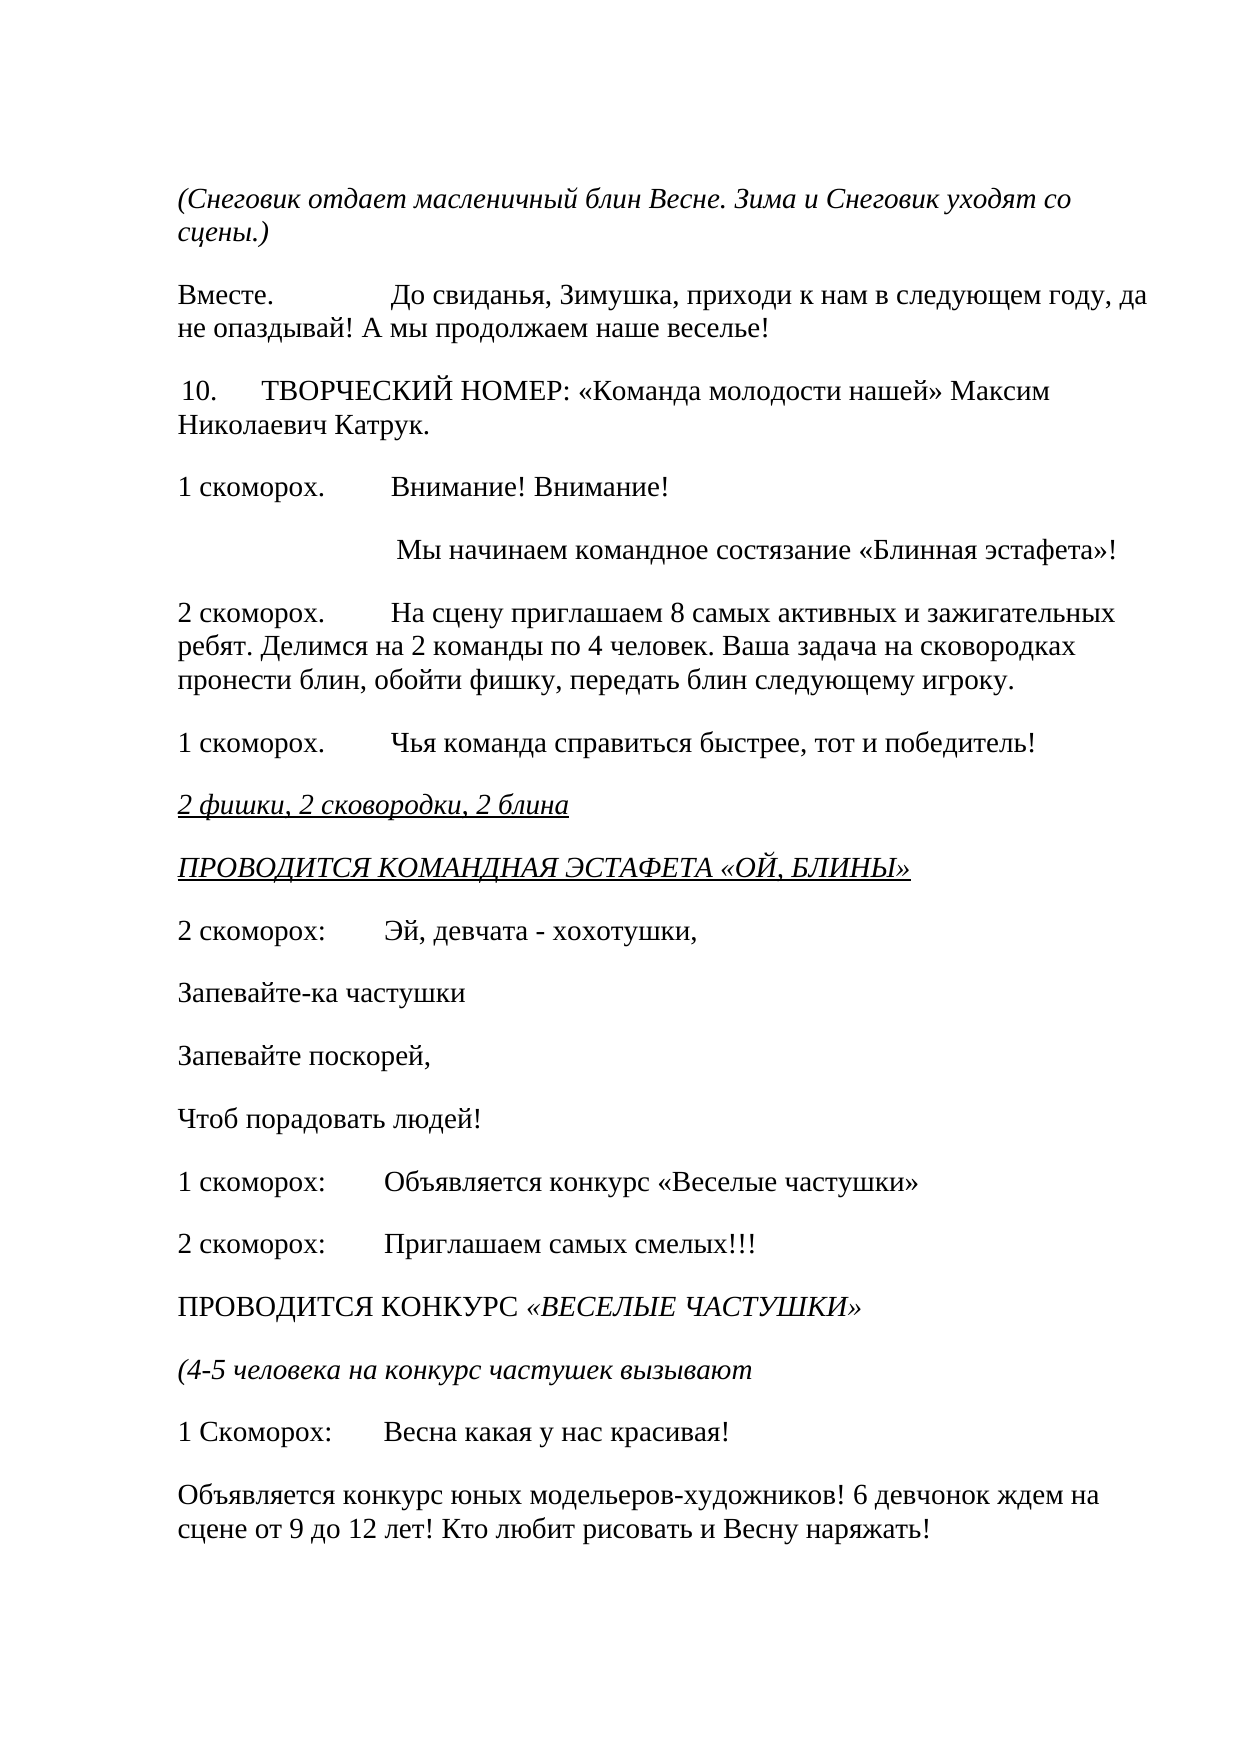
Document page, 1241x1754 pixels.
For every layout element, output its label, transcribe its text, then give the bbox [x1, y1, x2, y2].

text 2 фишки, 2 сковородки, 2 блина [177, 787, 1152, 821]
text 1 скоморох. Чья команда справиться быстрее, тот и победитель! [177, 725, 1152, 758]
text 1 Скоморох: Весна какая у нас красивая! [177, 1414, 1152, 1448]
text Мы начинаем командное состязание «Блинная эстафета»! [177, 532, 1152, 566]
text ПРОВОДИТСЯ КОМАНДНАЯ ЭСТАФЕТА «ОЙ, БЛИНЫ» [177, 850, 1152, 884]
text Чтоб порадовать людей! [177, 1101, 1152, 1134]
text (Снеговик отдает масленичный блин Весне. Зима и Снеговик уходят со сцены.) [177, 181, 1152, 248]
text Запевайте поскорей, [177, 1038, 1152, 1072]
text (4-5 человека на конкурс частушек вызывают [177, 1352, 1152, 1385]
text Запевайте-ка частушки [177, 976, 1152, 1009]
text ПРОВОДИТСЯ КОНКУРС «ВЕСЕЛЫЕ ЧАСТУШКИ» [177, 1289, 1152, 1323]
text 2 скоморох. На сцену приглашаем 8 самых активных и зажигательных ребят. Делимся на 2 команды по 4 человек. Ваша задача на сковородках пронести блин, обойти фишку, передать блин следующему игроку. [177, 595, 1152, 696]
text 1 скоморох. Внимание! Внимание! [177, 469, 1152, 503]
text Вместе. До свиданья, Зимушка, приходи к нам в следующем году, да не опаздывай! А мы продолжаем наше веселье! [177, 277, 1152, 344]
text 2 скоморох: Эй, девчата - хохотушки, [177, 913, 1152, 946]
text 1 скоморох: Объявляется конкурс «Веселые частушки» [177, 1164, 1152, 1197]
text Объявляется конкурс юных модельеров-художников! 6 девчонок ждем на сцене от 9 до 12 лет! Кто любит рисовать и Весну наряжать! [177, 1477, 1152, 1544]
text 10. ТВОРЧЕСКИЙ НОМЕР: «Команда молодости нашей» Максим Николаевич Катрук. [177, 373, 1152, 440]
text 2 скоморох: Приглашаем самых смелых!!! [177, 1226, 1152, 1260]
